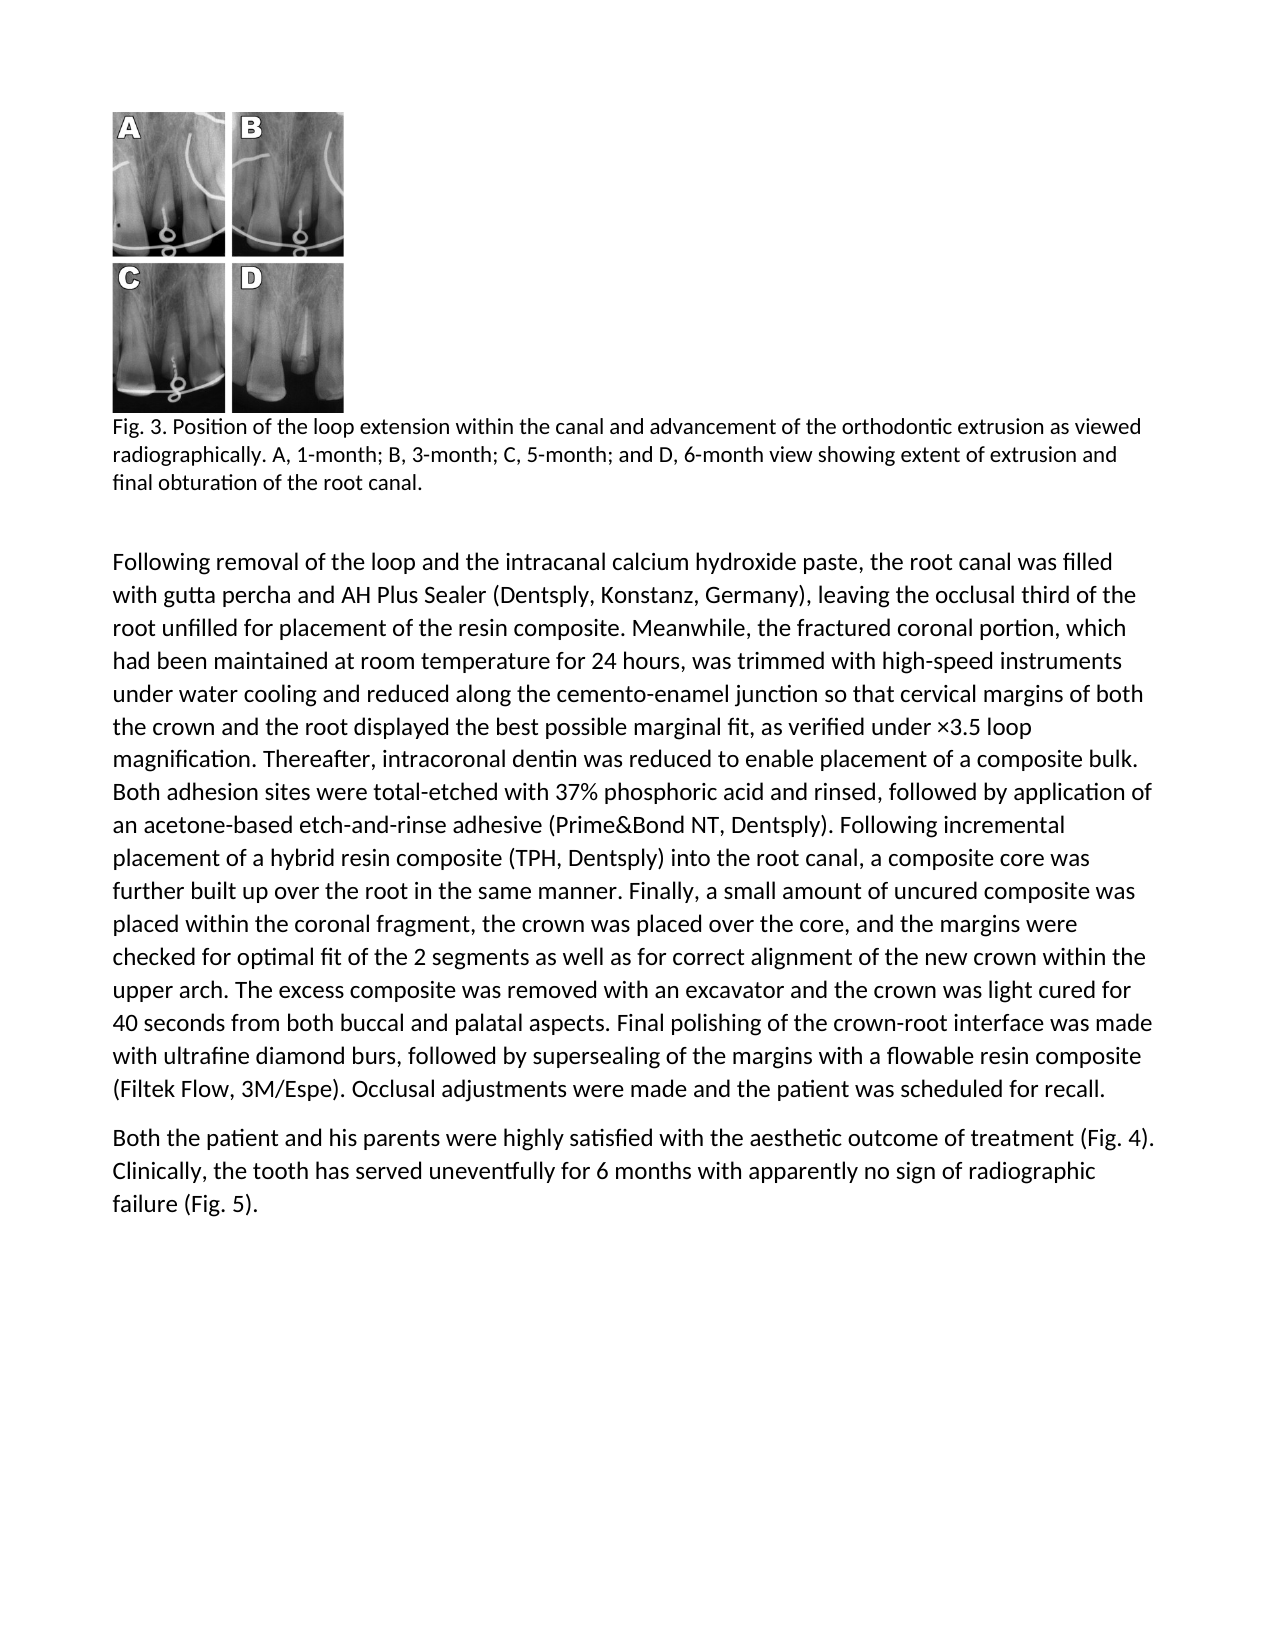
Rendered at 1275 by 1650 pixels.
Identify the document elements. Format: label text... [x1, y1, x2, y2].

text Fig. 3. Position of the loop extension within the canal and advancement of the orthodontic extrusion as viewed radiographically. A, 1-month; B, 3-month; C, 5-month; and D, 6-month view showing extent of extrusion and final obturation of the root canal. [112, 412, 1162, 497]
text Both the patient and his parents were highly satisfied with the aesthetic outcome of treatment (Fig. 4). Clinically, the tooth has served uneventfully for 6 months with apparently no sign of radiographic failure (Fig. 5). [112, 1122, 1162, 1219]
picture [112, 112, 344, 413]
text Following removal of the loop and the intracanal calcium hydroxide paste, the root canal was filled with gutta percha and AH Plus Sealer (Dentsply, Konstanz, Germany), leaving the occlusal third of the root unfilled for placement of the resin composite. Meanwhile, the fractured coronal portion, which had been maintained at room temperature for 24 hours, was trimmed with high-speed instruments under water cooling and reduced along the cemento-enamel junction so that cervical margins of both the crown and the root displayed the best possible marginal fit, as verified under ×3.5 loop magnification. Thereafter, intracoronal dentin was reduced to enable placement of a composite bulk. Both adhesion sites were total-etched with 37% phosphoric acid and rinsed, followed by application of an acetone-based etch-and-rinse adhesive (Prime&Bond NT, Dentsply). Following incremental placement of a hybrid resin composite (TPH, Dentsply) into the root canal, a composite core was further built up over the root in the same manner. Finally, a small amount of uncured composite was placed within the coronal fragment, the crown was placed over the core, and the margins were checked for optimal fit of the 2 segments as well as for correct alignment of the new crown within the upper arch. The excess composite was removed with an excavator and the crown was light cured for 40 seconds from both buccal and palatal aspects. Final polishing of the crown-root interface was made with ultrafine diamond burs, followed by supersealing of the margins with a flowable resin composite (Filtek Flow, 3M/Espe). Occlusal adjustments were made and the patient was scheduled for recall. [112, 546, 1162, 1103]
